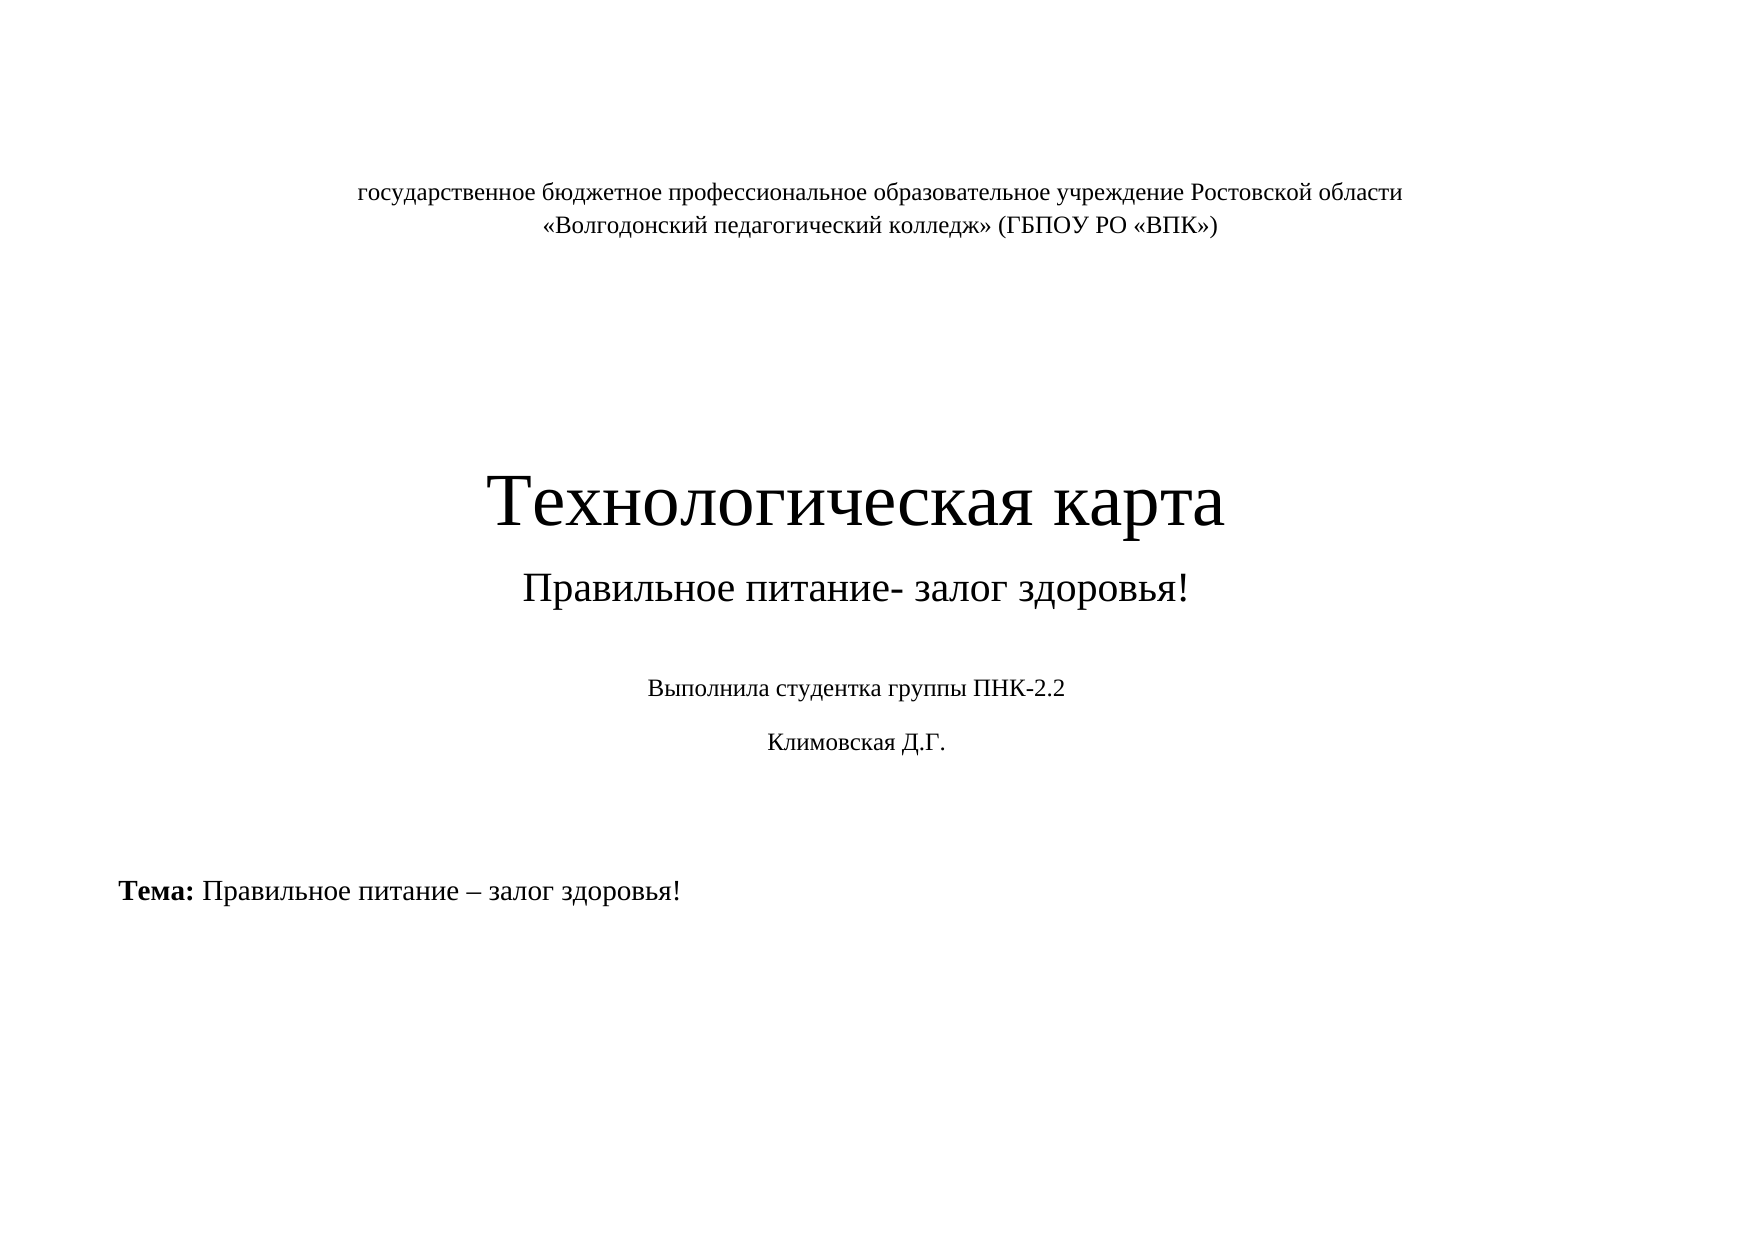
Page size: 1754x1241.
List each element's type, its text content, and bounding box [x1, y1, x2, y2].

text Тема: Правильное питание – залог здоровья! [118, 873, 1595, 906]
text Технологическая карта [118, 456, 1595, 542]
text Климовская Д.Г. [118, 727, 1595, 756]
text Выполнила студентка группы ПНК-2.2 [118, 673, 1595, 702]
text Правильное питание- залог здоровья! [118, 563, 1595, 611]
text государственное бюджетное профессиональное образовательное учреждение Ростовской области «Волгодонский педагогический колледж» (ГБПОУ РО «ВПК») [340, 177, 1421, 239]
